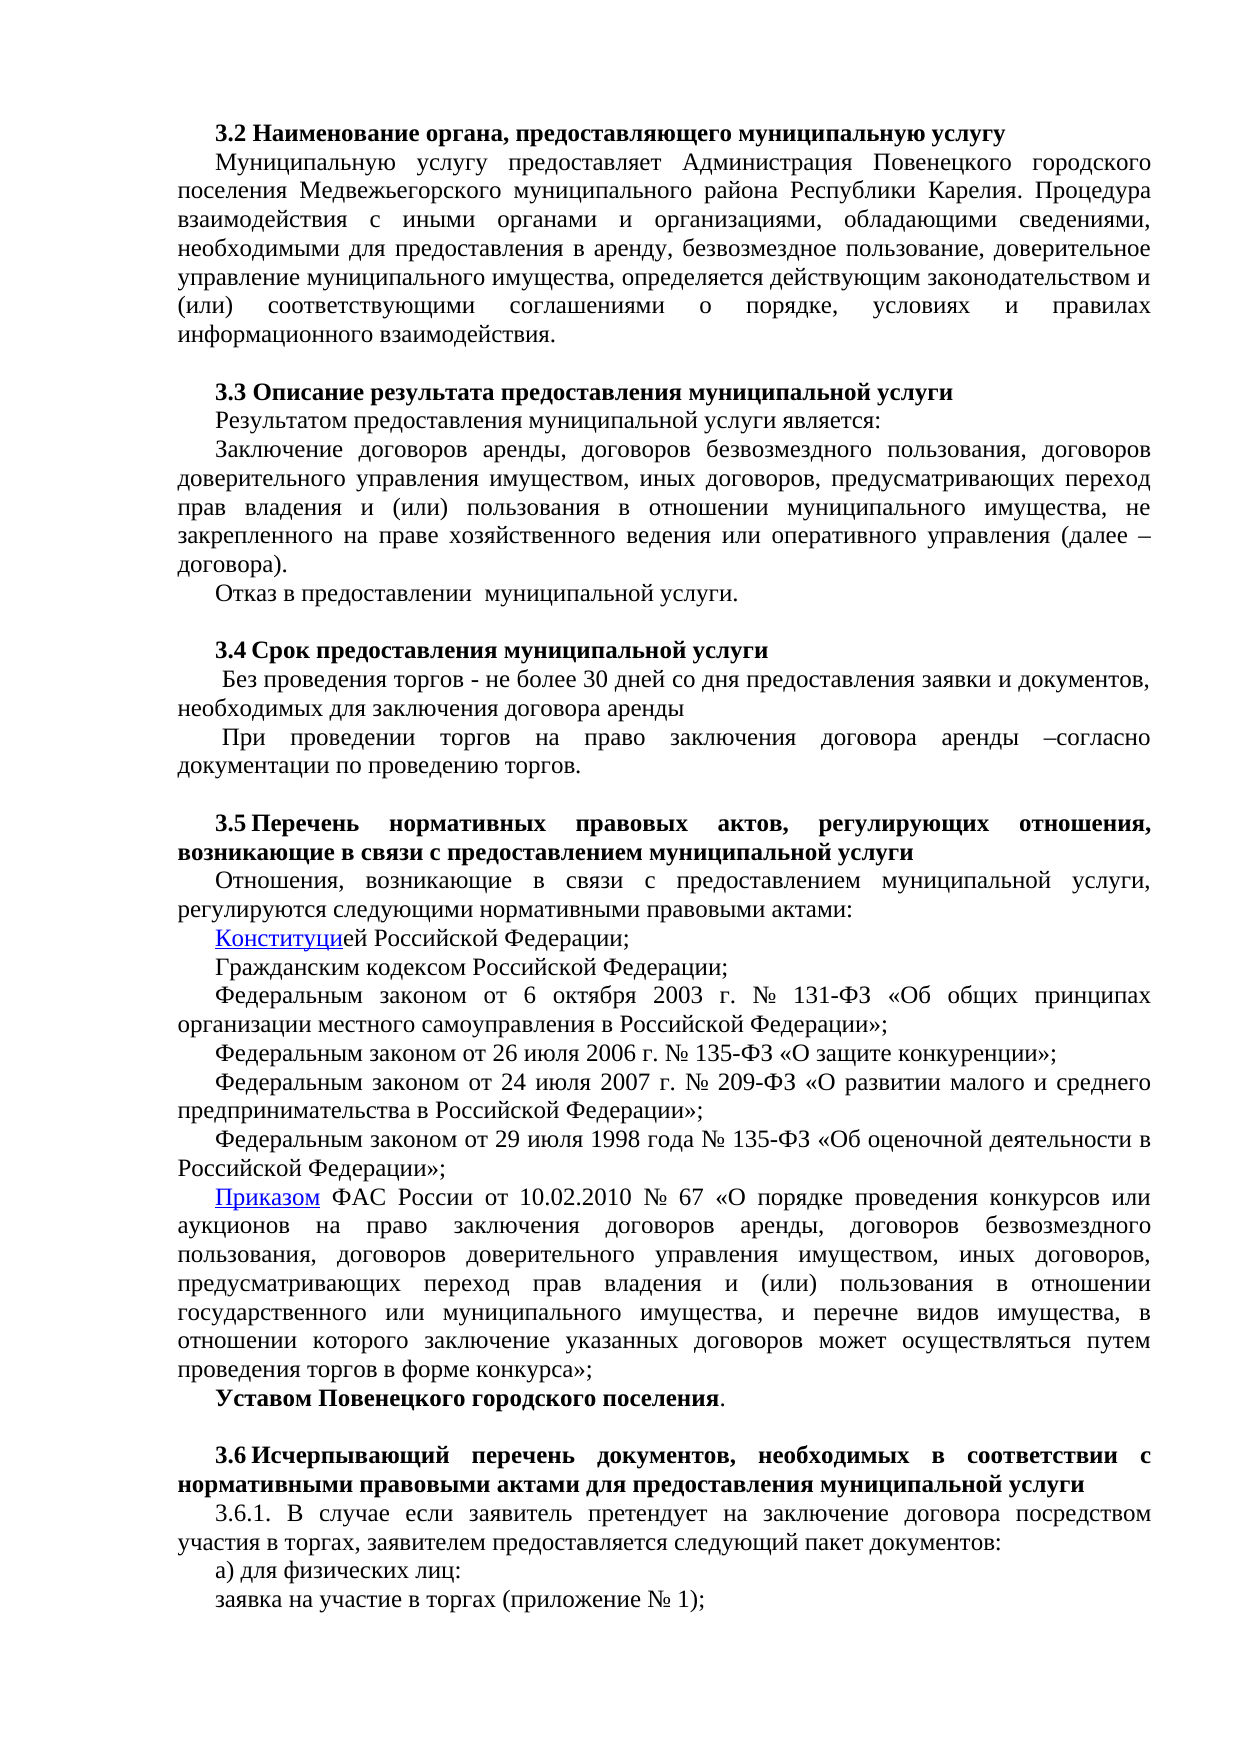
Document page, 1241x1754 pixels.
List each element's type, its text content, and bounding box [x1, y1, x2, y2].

text Без проведения торгов - не более 30 дней со дня предоставления заявки и документов, необходимых для заключения договора аренды [177, 664, 1152, 722]
text Отношения, возникающие в связи с предоставлением муниципальной услуги, регулируются следующими нормативными правовыми актами: [177, 866, 1152, 923]
text Заключение договоров аренды, договоров безвозмездного пользования, договоров доверительного управления имуществом, иных договоров, предусматривающих переход прав владения и (или) пользования в отношении муниципального имущества, не закрепленного на праве хозяйственного ведения или оперативного управления (далее – договора). [177, 434, 1152, 578]
text Федеральным законом от 6 октября . № 131-ФЗ «Об общих принципах организации местного самоуправления в Российской Федерации»; [177, 981, 1152, 1038]
text Результатом предоставления муниципальной услуги является: [177, 406, 1152, 434]
list Описание результата предоставления муниципальной услуги [215, 377, 1152, 406]
list Наименование органа, предоставляющего муниципальную услугу [215, 118, 1152, 147]
text 3.6.1. В случае если заявитель претендует на заключение договора посредством участия в торгах, заявителем предоставляется следующий пакет документов: [177, 1498, 1152, 1556]
text Федеральным законом от 24 июля . № 209-ФЗ «О развитии малого и среднего предпринимательства в Российской Федерации»; [177, 1067, 1152, 1124]
list Исчерпывающий перечень документов, необходимых в соответствии с нормативными правовыми актами для предоставления муниципальной услуги [177, 1441, 1152, 1498]
text Муниципальную услугу предоставляет Администрация Повенецкого городского поселения Медвежьегорского муниципального района Республики Карелия. Процедура взаимодействия с иными органами и организациями, обладающими сведениями, необходимыми для предоставления в аренду, безвозмездное пользование, доверительное управление муниципального имущества, определяется действующим законодательством и (или) соответствующими соглашениями о порядке, условиях и правилах информационного взаимодействия. [177, 147, 1152, 348]
list Срок предоставления муниципальной услуги [177, 636, 1152, 664]
text Уставом Повенецкого городского поселения. [177, 1383, 1152, 1412]
text а) для физических лиц: [177, 1556, 1152, 1584]
text Федеральным законом от 29 июля 1998 года № 135-ФЗ «Об оценочной деятельности в Российской Федерации»; [177, 1124, 1152, 1182]
text Гражданским кодексом Российской Федерации; [177, 952, 1152, 981]
text заявка на участие в торгах (приложение № 1); [177, 1584, 1152, 1613]
list Перечень нормативных правовых актов, регулирующих отношения, возникающие в связи с предоставлением муниципальной услуги [177, 808, 1152, 866]
text Конституцией Российской Федерации; [177, 923, 1152, 952]
text Приказом ФАС России от 10.02.2010 № 67 «О порядке проведения конкурсов или аукционов на право заключения договоров аренды, договоров безвозмездного пользования, договоров доверительного управления имуществом, иных договоров, предусматривающих переход прав владения и (или) пользования в отношении государственного или муниципального имущества, и перечне видов имущества, в отношении которого заключение указанных договоров может осуществляться путем проведения торгов в форме конкурса»; [177, 1182, 1152, 1383]
text Отказ в предоставлении муниципальной услуги. [177, 578, 1152, 607]
text При проведении торгов на право заключения договора аренды –согласно документации по проведению торгов. [177, 722, 1152, 779]
text Федеральным законом от 26 июля . № 135-ФЗ «О защите конкуренции»; [177, 1038, 1152, 1067]
